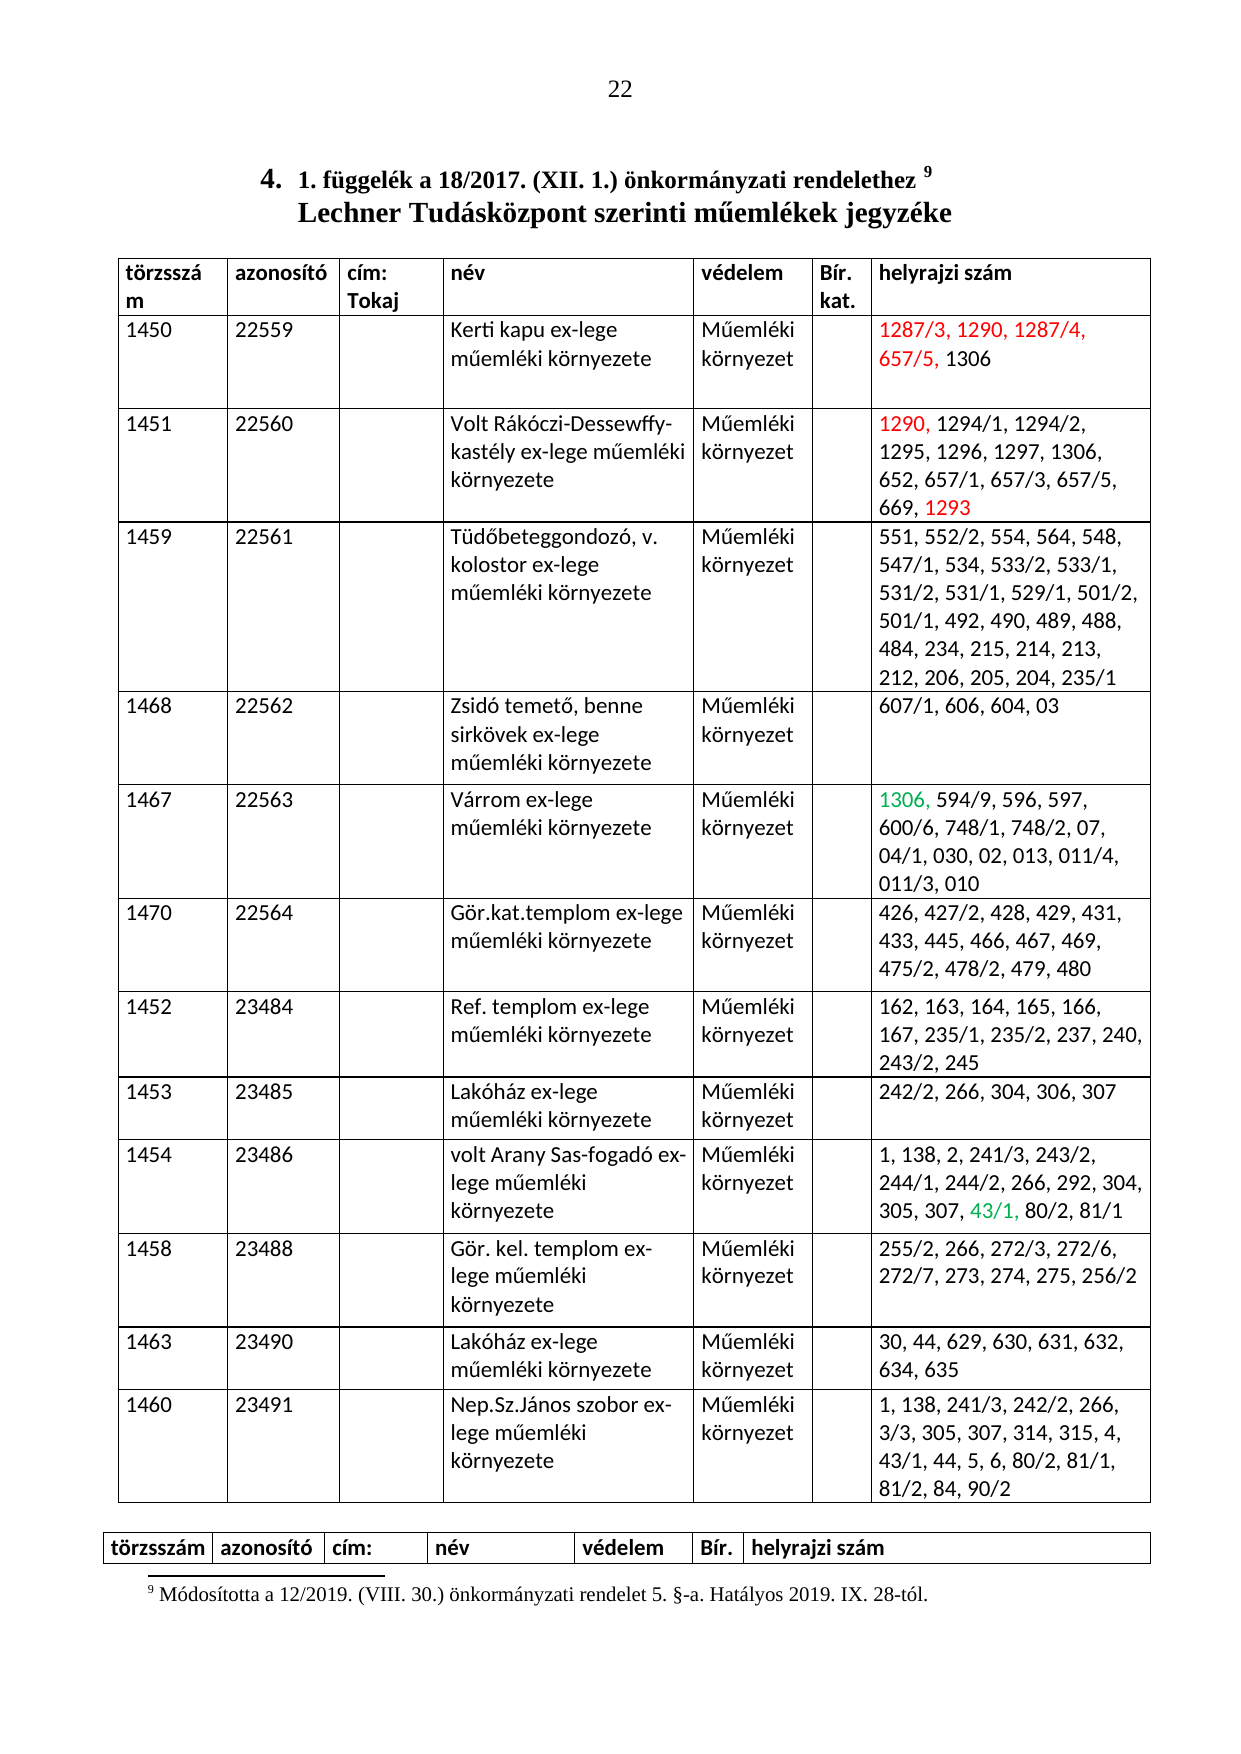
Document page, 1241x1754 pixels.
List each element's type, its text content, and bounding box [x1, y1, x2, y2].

table_cell Műemléki környezet [694, 1140, 812, 1233]
table_cell [340, 1328, 443, 1389]
table_cell 1458 [119, 1234, 227, 1326]
table_cell Műemléki környezet [694, 785, 812, 897]
table_header cím: Tokaj [340, 259, 443, 314]
table_cell 1459 [119, 523, 227, 691]
table_cell Nep.Sz.János szobor ex-lege műemléki környezete [444, 1390, 693, 1502]
table_cell 255/2, 266, 272/3, 272/6, 272/7, 273, 274, 275, 256/2 [872, 1234, 1150, 1326]
table_cell 242/2, 266, 304, 306, 307 [872, 1078, 1150, 1139]
table_cell 1468 [119, 692, 227, 784]
table_header cím: Tokaj [325, 1533, 427, 1563]
table_cell [813, 1390, 871, 1502]
table_cell 1452 [119, 992, 227, 1076]
table_cell 607/1, 606, 604, 03 [872, 692, 1150, 784]
table_cell 30, 44, 629, 630, 631, 632, 634, 635 [872, 1328, 1150, 1389]
table_header azonosító [228, 259, 339, 314]
table_cell [813, 316, 871, 408]
table_cell Lakóház ex-lege műemléki környezete [444, 1328, 693, 1389]
table_cell [813, 692, 871, 784]
table_cell [340, 692, 443, 784]
table_cell 1453 [119, 1078, 227, 1139]
table_cell 426, 427/2, 428, 429, 431, 433, 445, 466, 467, 469, 475/2, 478/2, 479, 480 [872, 899, 1150, 991]
table_cell 22562 [228, 692, 339, 784]
table_cell [340, 316, 443, 408]
table_header törzsszám [104, 1533, 212, 1563]
table_cell 1451 [119, 409, 227, 521]
table_cell Volt Rákóczi-Dessewffy-kastély ex-lege műemléki környezete [444, 409, 693, 521]
table_cell [813, 1140, 871, 1233]
table_cell Műemléki környezet [694, 692, 812, 784]
table_cell [340, 899, 443, 991]
table_header név [444, 259, 693, 314]
table_header helyrajzi szám [872, 259, 1150, 314]
table_cell 551, 552/2, 554, 564, 548, 547/1, 534, 533/2, 533/1, 531/2, 531/1, 529/1, 501/2, 501/1, 492, 490, 489, 488, 484, 234, 215, 214, 213, 212, 206, 205, 204, 235/1 [872, 523, 1150, 691]
table_cell [813, 899, 871, 991]
table_cell [813, 523, 871, 691]
table_cell [340, 1390, 443, 1502]
table_cell [813, 1078, 871, 1139]
table_cell [813, 992, 871, 1076]
table_cell [813, 409, 871, 521]
table_cell [340, 785, 443, 897]
table_header Bír. kat. [693, 1533, 743, 1563]
table_cell 23491 [228, 1390, 339, 1502]
table_cell Kerti kapu ex-lege műemléki környezete [444, 316, 693, 408]
table_cell 22564 [228, 899, 339, 991]
table_header helyrajzi szám [744, 1533, 1150, 1563]
table_cell 1467 [119, 785, 227, 897]
table_cell [340, 523, 443, 691]
table_cell 1, 138, 241/3, 242/2, 266, 3/3, 305, 307, 314, 315, 4, 43/1, 44, 5, 6, 80/2, 81/1, 81/2, 84, 90/2 [872, 1390, 1150, 1502]
table_cell 22563 [228, 785, 339, 897]
table_cell Gör. kel. templom ex-lege műemléki környezete [444, 1234, 693, 1326]
table_cell 23488 [228, 1234, 339, 1326]
table_cell Műemléki környezet [694, 899, 812, 991]
table_cell [340, 409, 443, 521]
table_cell Műemléki környezet [694, 409, 812, 521]
table_header név [428, 1533, 574, 1563]
table_header védelem [694, 259, 812, 314]
table_cell Lakóház ex-lege műemléki környezete [444, 1078, 693, 1139]
table_cell 22561 [228, 523, 339, 691]
table_cell Műemléki környezet [694, 1234, 812, 1326]
table_cell 22560 [228, 409, 339, 521]
table_cell [340, 992, 443, 1076]
table_cell 23486 [228, 1140, 339, 1233]
text Lechner Tudásközpont szerinti műemlékek jegyzéke [298, 195, 1093, 229]
table_cell 1450 [119, 316, 227, 408]
table_cell Műemléki környezet [694, 1328, 812, 1389]
table_cell Zsidó temető, benne sirkövek ex-lege műemléki környezete [444, 692, 693, 784]
table_cell 162, 163, 164, 165, 166, 167, 235/1, 235/2, 237, 240, 243/2, 245 [872, 992, 1150, 1076]
table_cell 1460 [119, 1390, 227, 1502]
table_header Bír. kat. [813, 259, 871, 314]
table_cell [813, 785, 871, 897]
table_cell 1470 [119, 899, 227, 991]
table_cell Tüdőbeteggondozó, v. kolostor ex-lege műemléki környezete [444, 523, 693, 691]
list 1. függelék a 18/2017. (XII. 1.) önkormányzati rendelethez [260, 162, 1093, 195]
table_cell Várrom ex-lege műemléki környezete [444, 785, 693, 897]
table_cell 1306, 594/9, 596, 597, 600/6, 748/1, 748/2, 07, 04/1, 030, 02, 013, 011/4, 011/3, 010 [872, 785, 1150, 897]
table_cell [813, 1328, 871, 1389]
table_cell [340, 1078, 443, 1139]
table_cell [813, 1234, 871, 1326]
table_cell volt Arany Sas-fogadó ex-lege műemléki környezete [444, 1140, 693, 1233]
table_cell Műemléki környezet [694, 523, 812, 691]
table_cell Ref. templom ex-lege műemléki környezete [444, 992, 693, 1076]
table_cell 23485 [228, 1078, 339, 1139]
table_cell [340, 1234, 443, 1326]
table_cell [340, 1140, 443, 1233]
table_header azonosító [213, 1533, 324, 1563]
table_cell 1, 138, 2, 241/3, 243/2, 244/1, 244/2, 266, 292, 304, 305, 307, 43/1, 80/2, 81/1 [872, 1140, 1150, 1233]
table_cell 23484 [228, 992, 339, 1076]
table_cell Műemléki környezet [694, 1078, 812, 1139]
table_cell 1463 [119, 1328, 227, 1389]
table_header védelem [575, 1533, 692, 1563]
table_cell Műemléki környezet [694, 1390, 812, 1502]
table_cell 1454 [119, 1140, 227, 1233]
table_cell 1290, 1294/1, 1294/2, 1295, 1296, 1297, 1306, 652, 657/1, 657/3, 657/5, 669, 1293 [872, 409, 1150, 521]
table_cell Műemléki környezet [694, 316, 812, 408]
table_cell Műemléki környezet [694, 992, 812, 1076]
table_cell 22559 [228, 316, 339, 408]
table_cell 23490 [228, 1328, 339, 1389]
table_cell Gör.kat.templom ex-lege műemléki környezete [444, 899, 693, 991]
table_header törzsszám [119, 259, 227, 314]
table_cell 1287/3, 1290, 1287/4, 657/5, 1306 [872, 316, 1150, 408]
